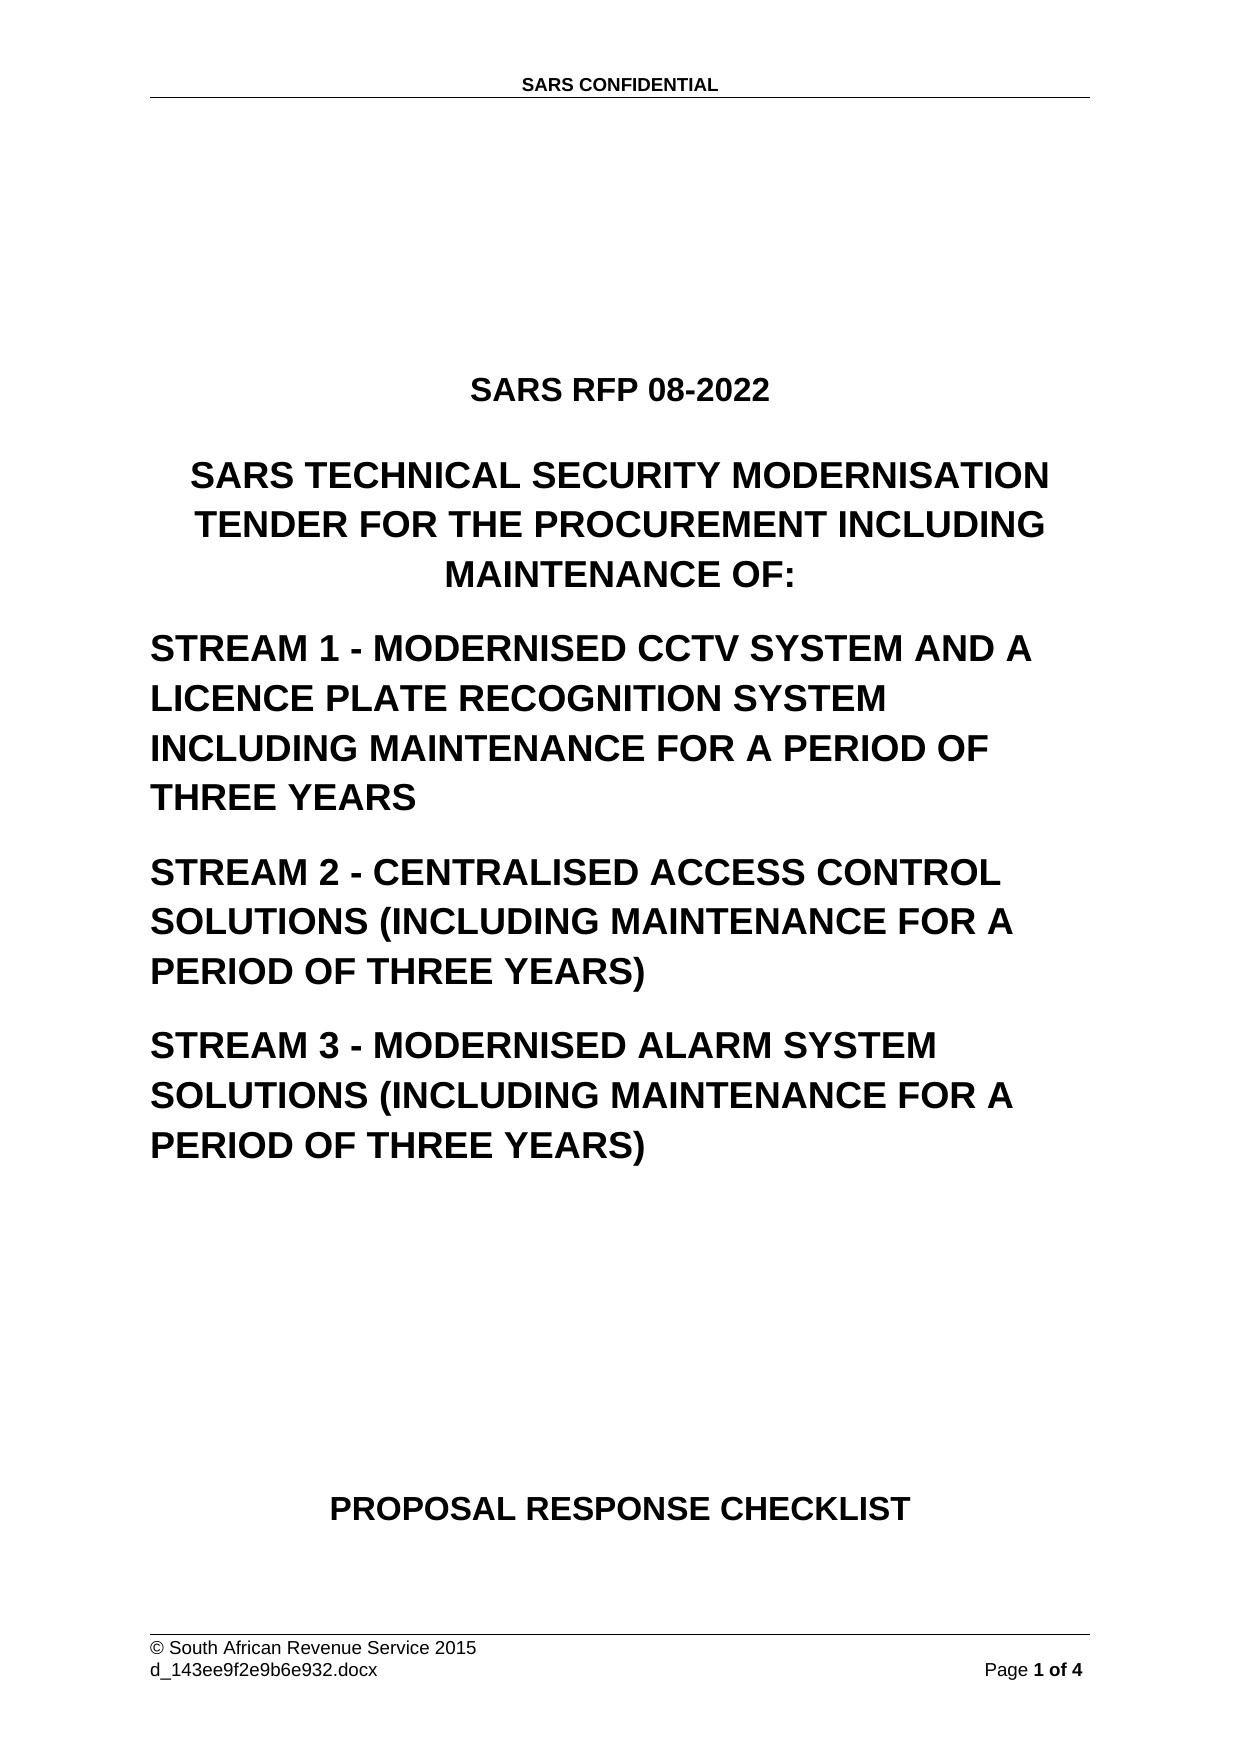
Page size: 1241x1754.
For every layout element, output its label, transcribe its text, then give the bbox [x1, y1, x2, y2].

title SARS RFP 08-2022 [150, 370, 1090, 409]
text Stream 3 - MODERNISED ALARM SYSTEM SOLUTIONS (INCLUDING MAINTENANCE FOR A PERIOD OF THREE YEARS) [150, 1024, 1090, 1166]
text stream 2 - CENTRALISED ACCESS CONTROL SOLUTIONS (INCLUDING MAINTENANCE FOR A PERIOD OF THREE YEARS) [150, 850, 1090, 992]
text SARS TECHNICAL SECURITY modernisation TENDER FOR THE PROCUREMENT including maintenance OF: [150, 453, 1090, 595]
text stream 1 - MODERNISED CCTV SYSTEM and A LICENCE PLATE RECOGNITION SYSTEM INCLUDING MAINTENANCE FOR A PERIOD OF THREE YEARS [150, 627, 1090, 818]
title Proposal RESPONSE Checklist [150, 1489, 1090, 1528]
